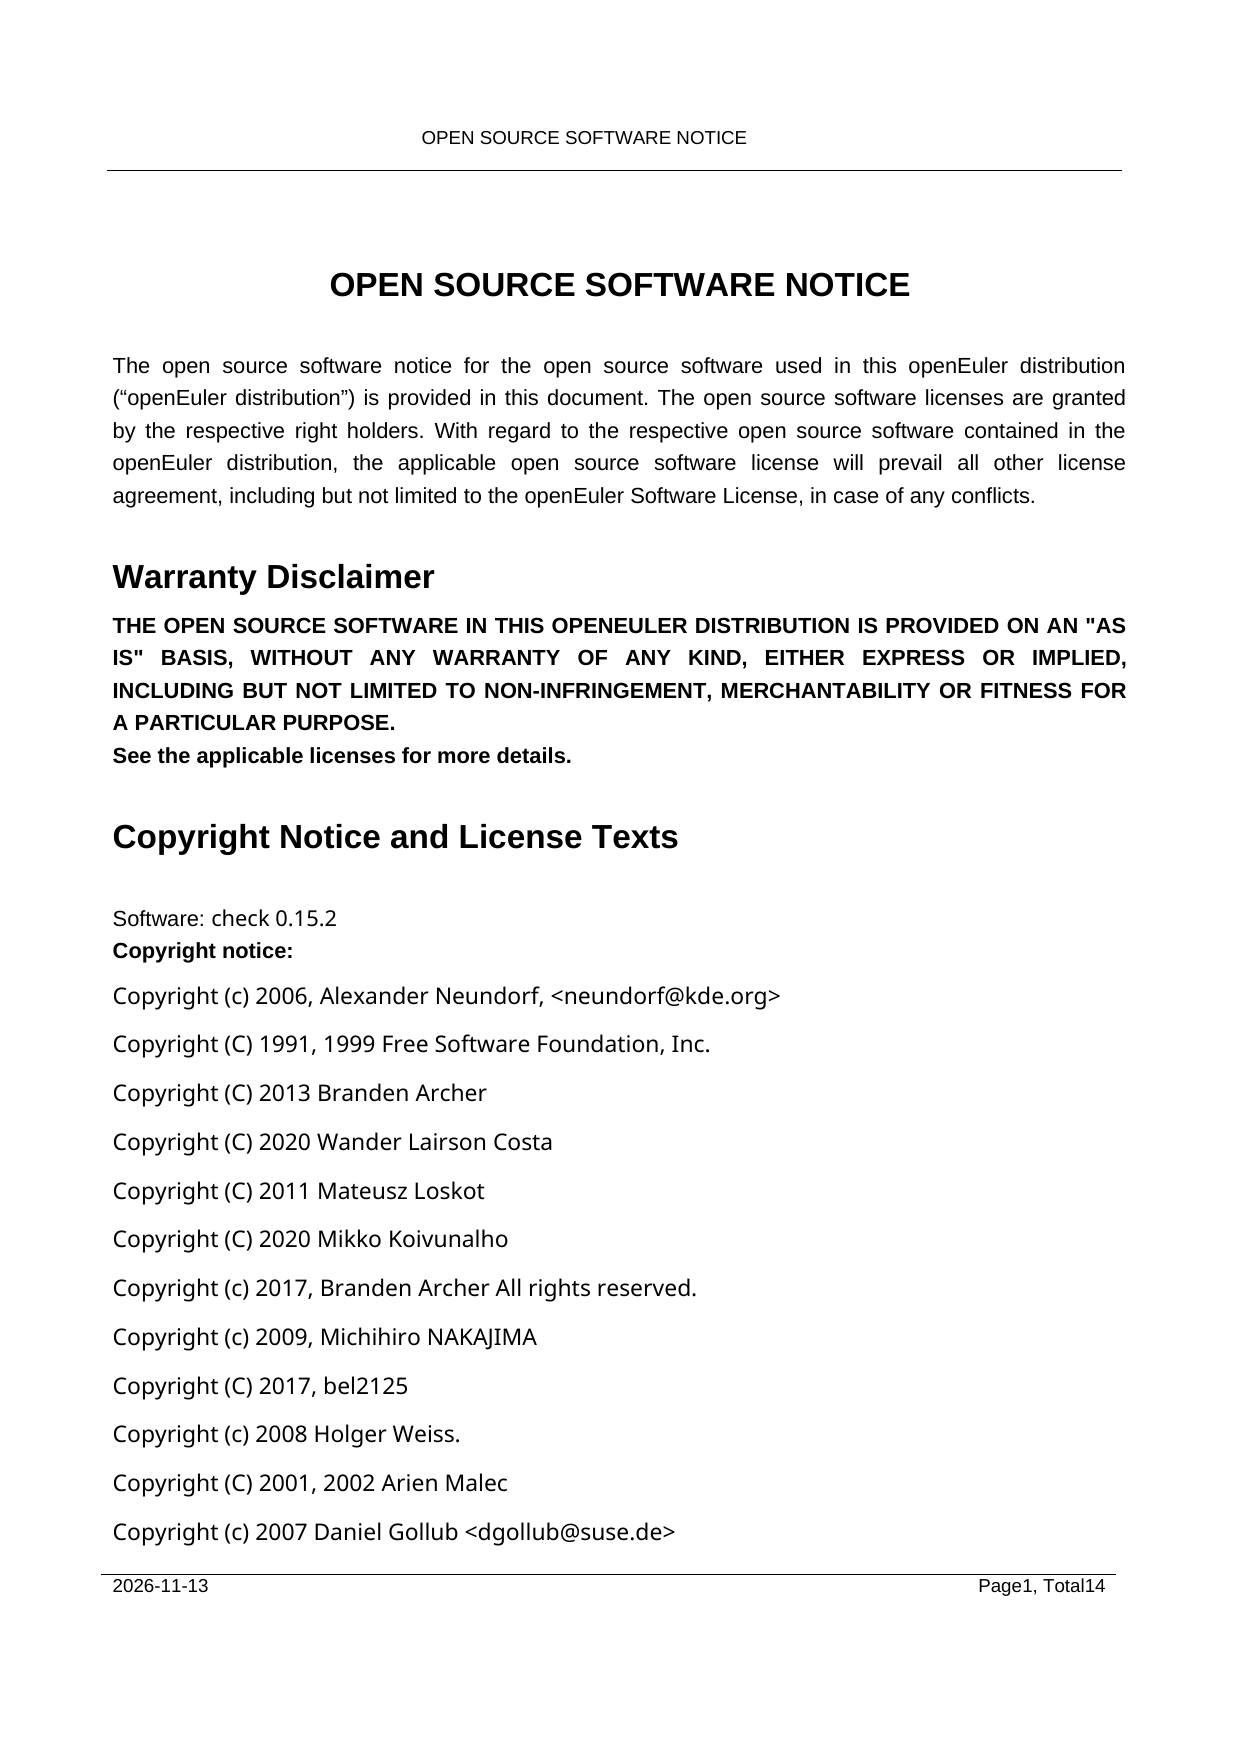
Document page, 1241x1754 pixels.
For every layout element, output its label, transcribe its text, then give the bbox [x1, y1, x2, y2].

text Warranty Disclaimer [112, 544, 1128, 609]
text OPEN SOURCE SOFTWARE NOTICE [112, 251, 1128, 316]
text Copyright Notice and License Texts [112, 804, 1128, 869]
text The open source software notice for the open source software used in this openEuler distribution (“openEuler distribution”) is provided in this document. The open source software licenses are granted by the respective right holders. With regard to the respective open source software contained in the openEuler distribution, the applicable open source software license will prevail all other license agreement, including but not limited to the openEuler Software License, in case of any conflicts. [112, 349, 1128, 511]
text THE OPEN SOURCE SOFTWARE IN THIS OPENEULER DISTRIBUTION IS PROVIDED ON AN "AS IS" BASIS, WITHOUT ANY WARRANTY OF ANY KIND, EITHER EXPRESS OR IMPLIED, INCLUDING BUT NOT LIMITED TO NON-INFRINGEMENT, MERCHANTABILITY OR FITNESS FOR A PARTICULAR PURPOSE. See the applicable licenses for more details. [112, 609, 1128, 771]
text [112, 979, 1128, 1548]
text Software: check 0.15.2 [112, 901, 1128, 934]
text Copyright notice: [112, 934, 1128, 966]
